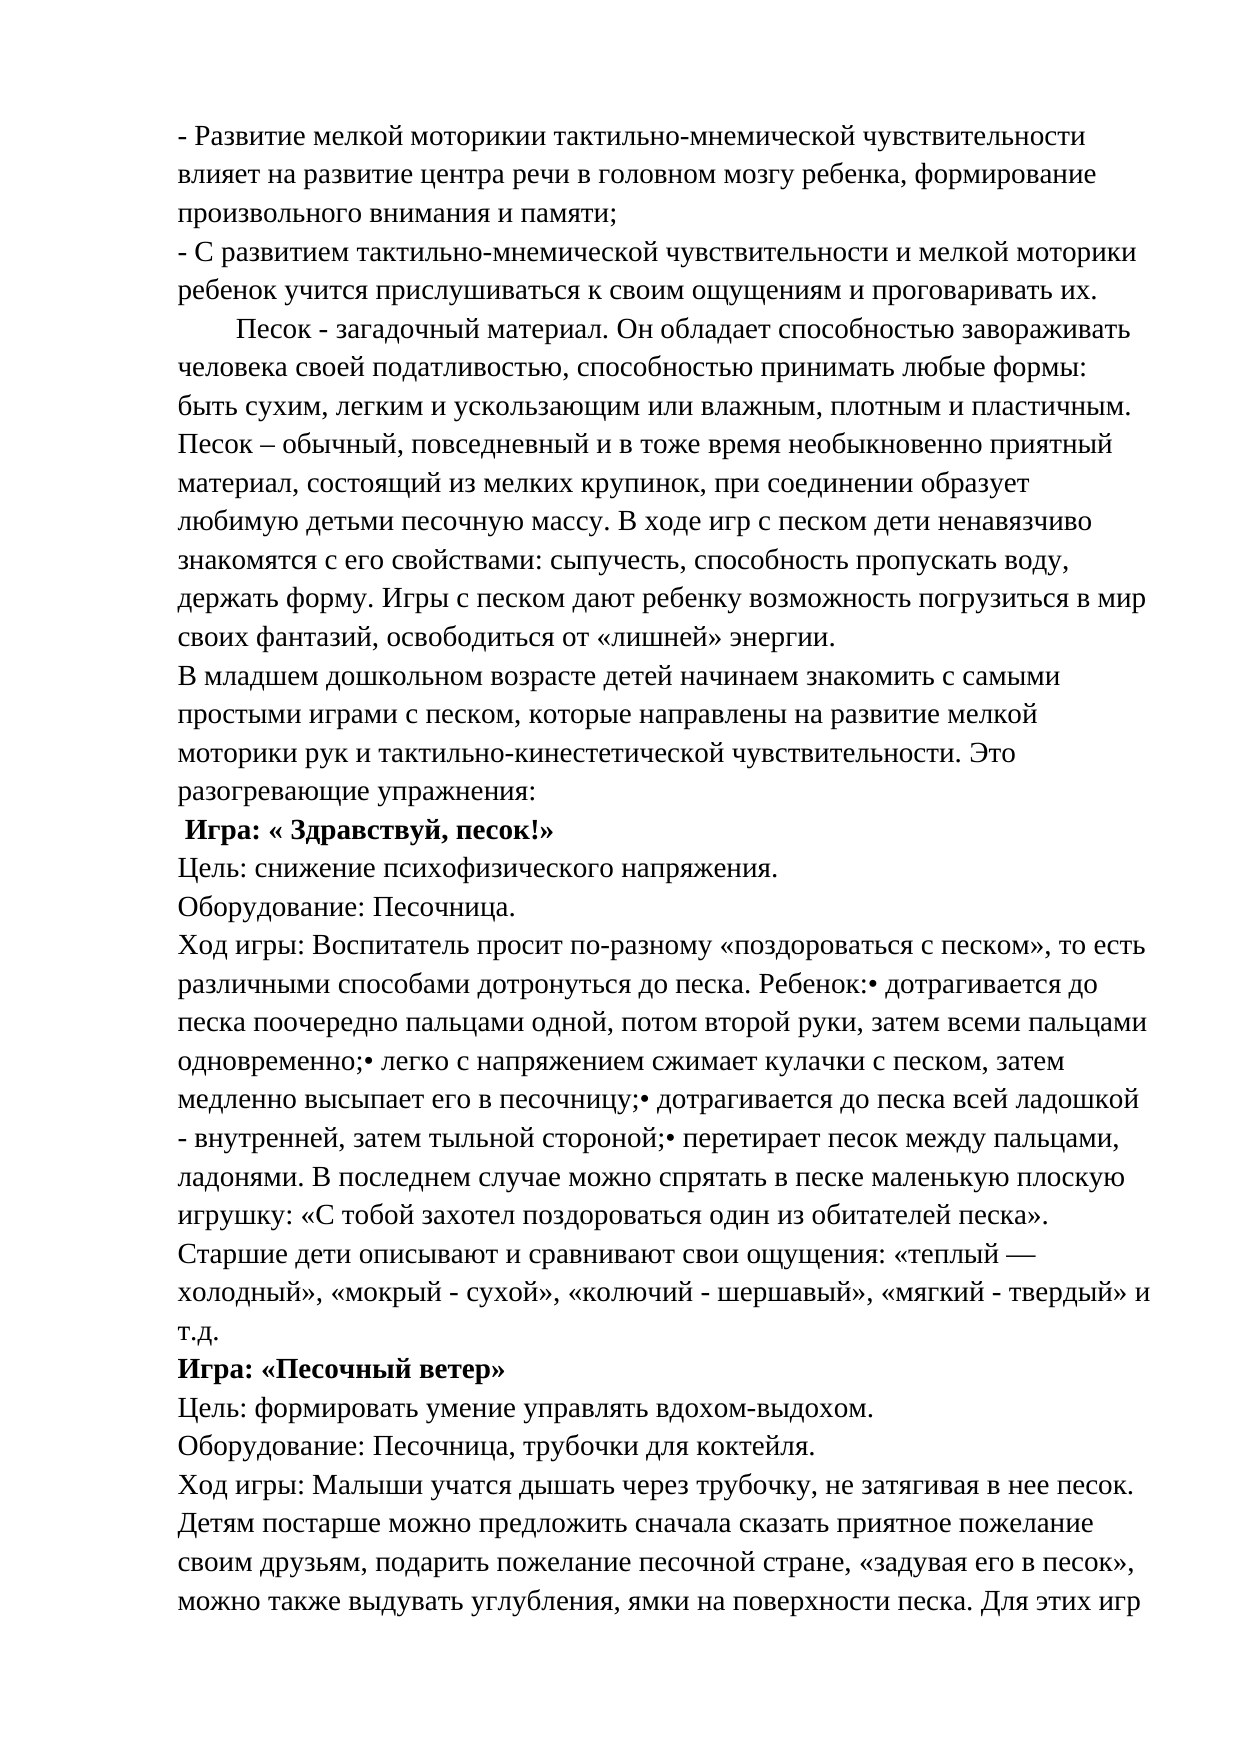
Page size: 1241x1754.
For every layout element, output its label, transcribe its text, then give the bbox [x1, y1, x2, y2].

text Цель: снижение психофизического напряжения. [177, 850, 1152, 884]
text Игра: «Песочный ветер» [177, 1351, 1152, 1385]
text В младшем дошкольном возрасте детей начинаем знакомить с самыми простыми играми с песком, которые направлены на развитие мелкой моторики рук и тактильно-кинестетической чувствительности. Это разогревающие упражнения: [177, 658, 1152, 807]
text - Развитие мелкой моторикии тактильно-мнемической чувствительности влияет на развитие центра речи в головном мозгу ребенка, формирование произвольного внимания и памяти; [177, 118, 1152, 229]
text Оборудование: Песочница, трубочки для коктейля. [177, 1428, 1152, 1462]
text Оборудование: Песочница. [177, 889, 1152, 922]
text Игра: « Здравствуй, песок!» [177, 812, 1152, 845]
text - С развитием тактильно-мнемической чувствительности и мелкой моторики ребенок учится прислушиваться к своим ощущениям и проговаривать их. [177, 234, 1152, 306]
text Песок - загадочный материал. Он обладает способностью завораживать человека своей податливостью, способностью принимать любые формы: быть сухим, легким и ускользающим или влажным, плотным и пластичным. Песок – обычный, повседневный и в тоже время необыкновенно приятный материал, состоящий из мелких крупинок, при соединении образует любимую детьми песочную массу. В ходе игр с песком дети ненавязчиво знакомятся с его свойствами: сыпучесть, способность пропускать воду, держать форму. Игры с песком дают ребенку возможность погрузиться в мир своих фантазий, освободиться от «лишней» энергии. [177, 311, 1152, 653]
text Ход игры: Воспитатель просит по-разному «поздороваться с песком», то есть различными способами дотронуться до песка. Ребенок:• дотрагивается до песка поочередно пальцами одной, потом второй руки, затем всеми пальцами одновременно;• легко с напряжением сжимает кулачки с песком, затем медленно высыпает его в песочницу;• дотрагивается до песка всей ладошкой - внутренней, затем тыльной стороной;• перетирает песок между пальцами, ладонями. В последнем случае можно спрятать в песке маленькую плоскую игрушку: «С тобой захотел поздороваться один из обитателей песка». Старшие дети описывают и сравнивают свои ощущения: «теплый — холодный», «мокрый - сухой», «колючий - шершавый», «мягкий - твердый» и т.д. [177, 927, 1152, 1346]
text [177, 1467, 1152, 1616]
text Цель: формировать умение управлять вдохом-выдохом. [177, 1390, 1152, 1423]
